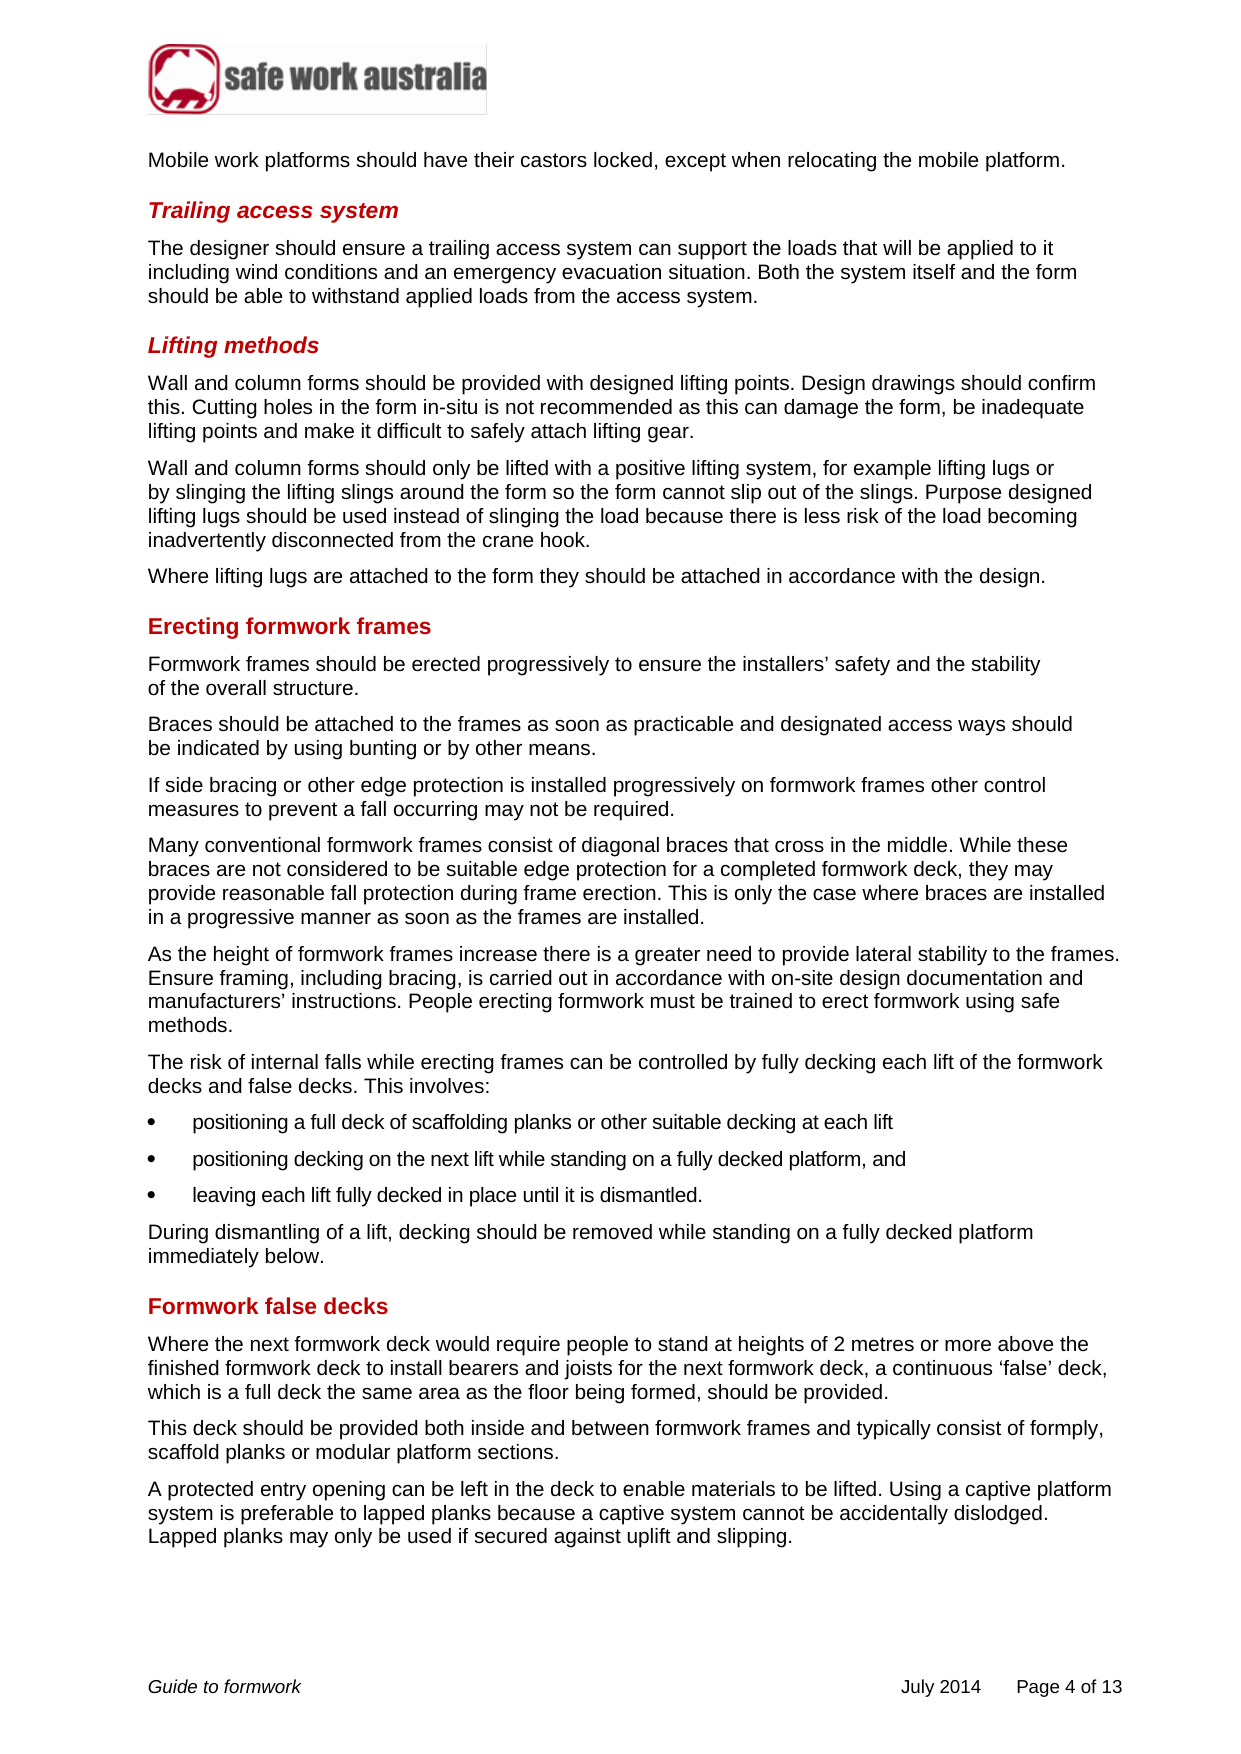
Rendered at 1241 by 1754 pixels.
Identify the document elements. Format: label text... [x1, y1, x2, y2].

subtitle Formwork false decks [148, 1293, 1122, 1319]
list positioning decking on the next lift while standing on a fully decked platform, and [148, 1147, 1122, 1171]
text Where lifting lugs are attached to the form they should be attached in accordance with the design. [148, 564, 1122, 588]
list positioning a full deck of scaffolding planks or other suitable decking at each lift [148, 1110, 1122, 1134]
text Many conventional formwork frames consist of diagonal braces that cross in the middle. While these braces are not considered to be suitable edge protection for a completed formwork deck, they may provide reasonable fall protection during frame erection. This is only the case where braces are installed in a progressive manner as soon as the frames are installed. [148, 833, 1122, 929]
text This deck should be provided both inside and between formwork frames and typically consist of formply, scaffold planks or modular platform sections. [148, 1416, 1122, 1464]
text During dismantling of a lift, decking should be removed while standing on a fully decked platform immediately below. [148, 1220, 1122, 1268]
text The designer should ensure a trailing access system can support the loads that will be applied to it including wind conditions and an emergency evacuation situation. Both the system itself and the form should be able to withstand applied loads from the access system. [148, 236, 1122, 307]
text Mobile work platforms should have their castors locked, except when relocating the mobile platform. [148, 148, 1122, 172]
subtitle Lifting methods [148, 332, 1122, 359]
text The risk of internal falls while erecting frames can be controlled by fully decking each lift of the formwork decks and false decks. This involves: [148, 1050, 1122, 1098]
text If side bracing or other edge protection is installed progressively on formwork frames other control measures to prevent a fall occurring may not be required. [148, 773, 1122, 821]
subtitle Trailing access system [148, 197, 1122, 223]
list leaving each lift fully decked in place until it is dismantled. [148, 1183, 1122, 1207]
text Wall and column forms should be provided with designed lifting points. Design drawings should confirm this. Cutting holes in the form in-situ is not recommended as this can damage the form, be inadequate lifting points and make it difficult to safely attach lifting gear. [148, 371, 1122, 443]
text Wall and column forms should only be lifted with a positive lifting system, for example lifting lugs or by slinging the lifting slings around the form so the form cannot slip out of the slings. Purpose designed lifting lugs should be used instead of slinging the load because there is less risk of the load becoming inadvertently disconnected from the crane hook. [148, 456, 1122, 551]
picture [147, 44, 488, 116]
text As the height of formwork frames increase there is a greater need to provide lateral stability to the frames. Ensure framing, including bracing, is carried out in accordance with on-site design documentation and manufacturers’ instructions. People erecting formwork must be trained to erect formwork using safe methods. [148, 941, 1122, 1037]
text Braces should be attached to the frames as soon as practicable and designated access ways should be indicated by using bunting or by other means. [148, 712, 1122, 760]
text A protected entry opening can be left in the deck to enable materials to be lifted. Using a captive platform system is preferable to lapped planks because a captive system cannot be accidentally dislodged. Lapped planks may only be used if secured against uplift and slipping. [148, 1476, 1122, 1548]
text Where the next formwork deck would require people to stand at heights of 2 metres or more above the finished formwork deck to install bearers and joists for the next formwork deck, a continuous ‘false’ deck, which is a full deck the same area as the floor being formed, should be provided. [148, 1332, 1122, 1403]
text Formwork frames should be erected progressively to ensure the installers’ safety and the stability of the overall structure. [148, 652, 1122, 700]
subtitle Erecting formwork frames [148, 613, 1122, 639]
